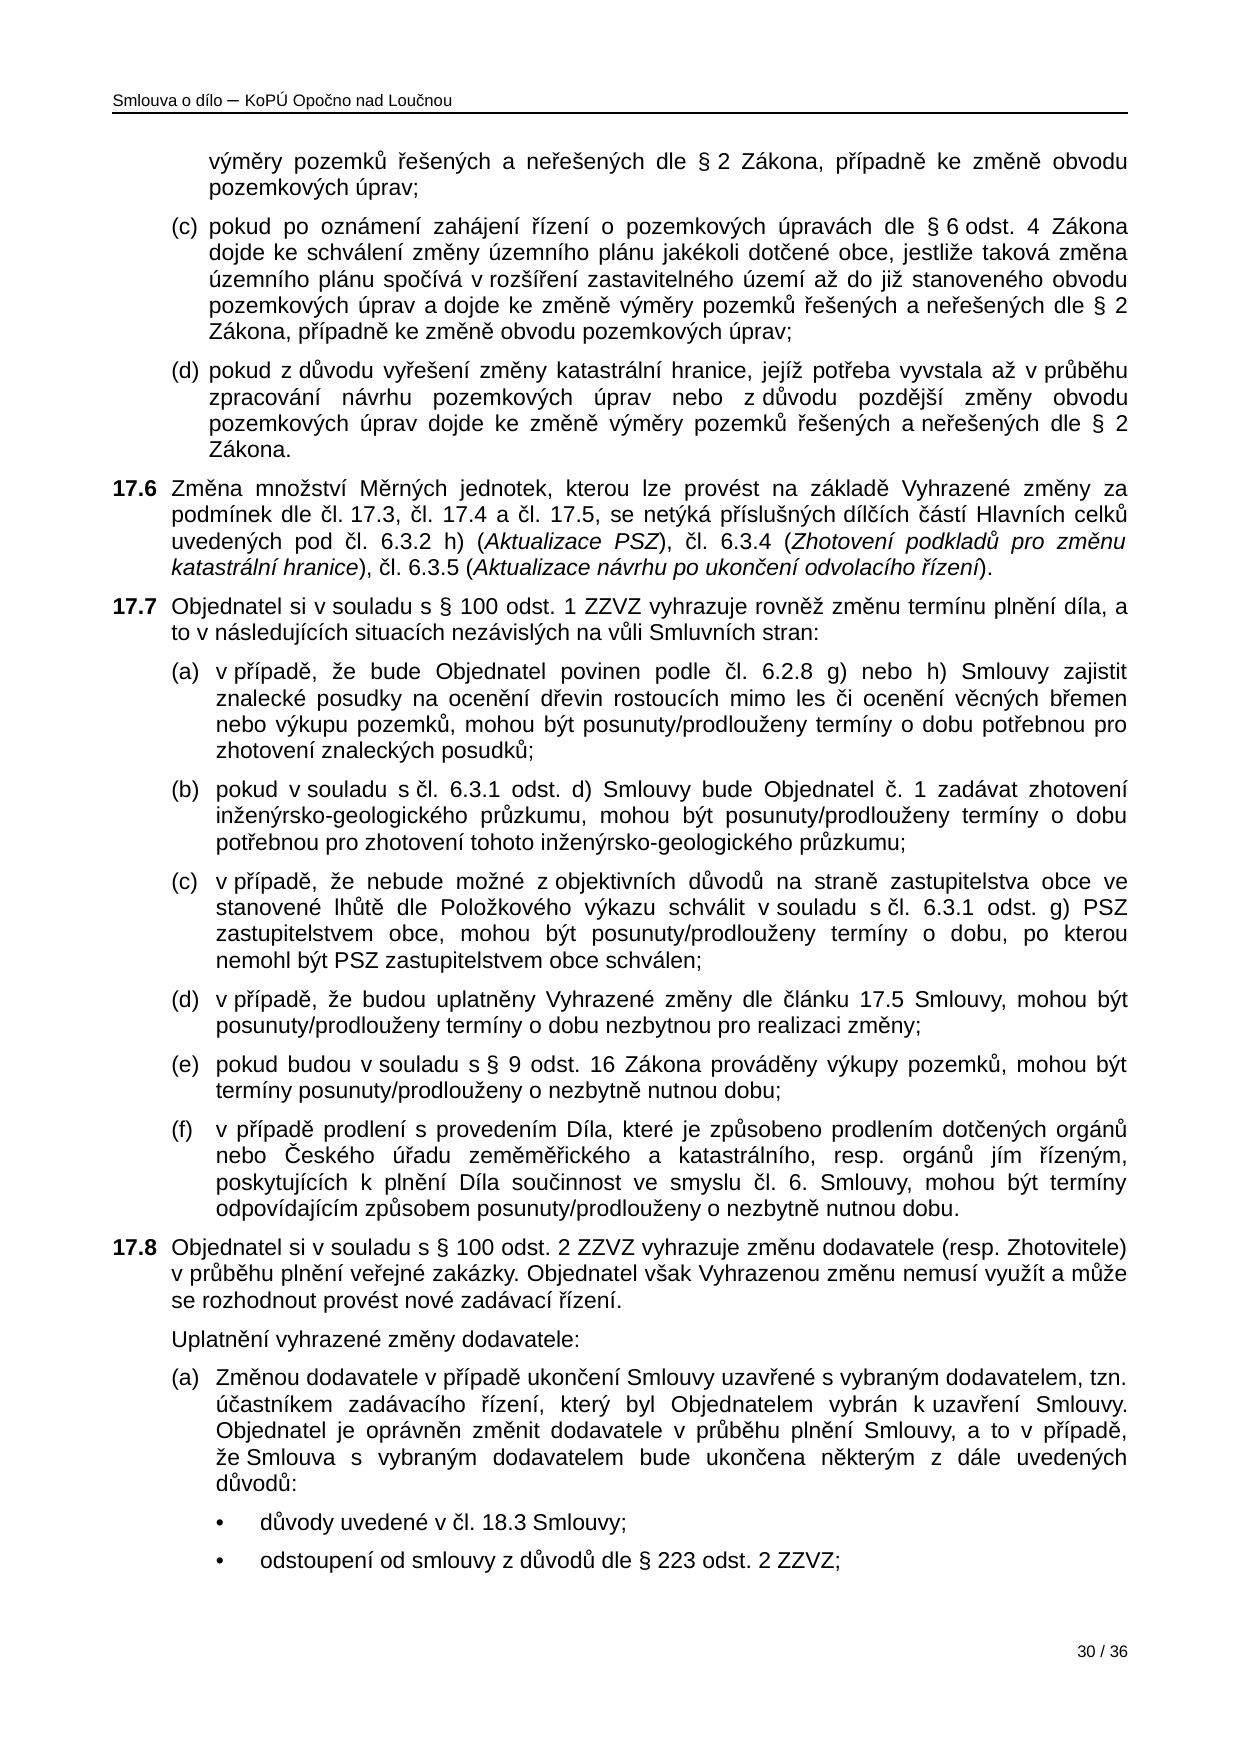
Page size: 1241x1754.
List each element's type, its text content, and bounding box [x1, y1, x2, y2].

text Objednatel si v souladu s § 100 odst. 2 ZZVZ vyhrazuje změnu dodavatele (resp. Zhotovitele) v průběhu plnění veřejné zakázky. Objednatel však Vyhrazenou změnu nemusí využít a může se rozhodnout provést nové zadávací řízení. [112, 1234, 1128, 1313]
list v případě prodlení s provedením Díla, které je způsobeno prodlením dotčených orgánů nebo Českého úřadu zeměměřického a katastrálního, resp. orgánů jím řízeným, poskytujících k plnění Díla součinnost ve smyslu čl. 6. Smlouvy, mohou být termíny odpovídajícím způsobem posunuty/prodlouženy o nezbytně nutnou dobu. [171, 1116, 1128, 1221]
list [171, 148, 1128, 200]
list v případě, že nebude možné z objektivních důvodů na straně zastupitelstva obce ve stanovené lhůtě dle Položkového výkazu schválit v souladu s čl. 6.3.1 odst. g) PSZ zastupitelstvem obce, mohou být posunuty/prodlouženy termíny o dobu, po kterou nemohl být PSZ zastupitelstvem obce schválen; [171, 868, 1128, 973]
list pokud po oznámení zahájení řízení o pozemkových úpravách dle § 6 odst. 4 Zákona dojde ke schválení změny územního plánu jakékoli dotčené obce, jestliže taková změna územního plánu spočívá v rozšíření zastavitelného území až do již stanoveného obvodu pozemkových úprav a dojde ke změně výměry pozemků řešených a neřešených dle § 2 Zákona, případně ke změně obvodu pozemkových úprav; [171, 213, 1128, 345]
list v případě, že budou uplatněny Vyhrazené změny dle článku 17.5 Smlouvy, mohou být posunuty/prodlouženy termíny o dobu nezbytnou pro realizaci změny; [171, 986, 1128, 1038]
text • odstoupení od smlouvy z důvodů dle § 223 odst. 2 ZZVZ; [216, 1547, 1128, 1574]
text Objednatel si v souladu s § 100 odst. 1 ZZVZ vyhrazuje rovněž změnu termínu plnění díla, a to v následujících situacích nezávislých na vůli Smluvních stran: [112, 593, 1128, 646]
text Změna množství Měrných jednotek, kterou lze provést na základě Vyhrazené změny za podmínek dle čl. 17.3, čl. 17.4 a čl. 17.5, se netýká příslušných dílčích částí Hlavních celků uvedených pod čl. 6.3.2 h) (Aktualizace PSZ), čl. 6.3.4 (Zhotovení podkladů pro změnu katastrální hranice), čl. 6.3.5 (Aktualizace návrhu po ukončení odvolacího řízení). [112, 475, 1128, 581]
list pokud budou v souladu s § 9 odst. 16 Zákona prováděny výkupy pozemků, mohou být termíny posunuty/prodlouženy o nezbytně nutnou dobu; [171, 1051, 1128, 1103]
list pokud v souladu s čl. 6.3.1 odst. d) Smlouvy bude Objednatel č. 1 zadávat zhotovení inženýrsko-geologického průzkumu, mohou být posunuty/prodlouženy termíny o dobu potřebnou pro zhotovení tohoto inženýrsko-geologického průzkumu; [171, 776, 1128, 855]
list Uplatnění vyhrazené změny dodavatele: [112, 1326, 1128, 1352]
text • důvody uvedené v čl. 18.3 Smlouvy; [216, 1509, 1128, 1535]
list v případě, že bude Objednatel povinen podle čl. 6.2.8 g) nebo h) Smlouvy zajistit znalecké posudky na ocenění dřevin rostoucích mimo les či ocenění věcných břemen nebo výkupu pozemků, mohou být posunuty/prodlouženy termíny o dobu potřebnou pro zhotovení znaleckých posudků; [171, 658, 1128, 764]
list Změnou dodavatele v případě ukončení Smlouvy uzavřené s vybraným dodavatelem, tzn. účastníkem zadávacího řízení, který byl Objednatelem vybrán k uzavření Smlouvy. Objednatel je oprávněn změnit dodavatele v průběhu plnění Smlouvy, a to v případě, že Smlouva s vybraným dodavatelem bude ukončena některým z dále uvedených důvodů: [171, 1364, 1128, 1496]
list pokud z důvodu vyřešení změny katastrální hranice, jejíž potřeba vyvstala až v průběhu zpracování návrhu pozemkových úprav nebo z důvodu pozdější změny obvodu pozemkových úprav dojde ke změně výměry pozemků řešených a neřešených dle § 2 Zákona. [171, 357, 1128, 463]
